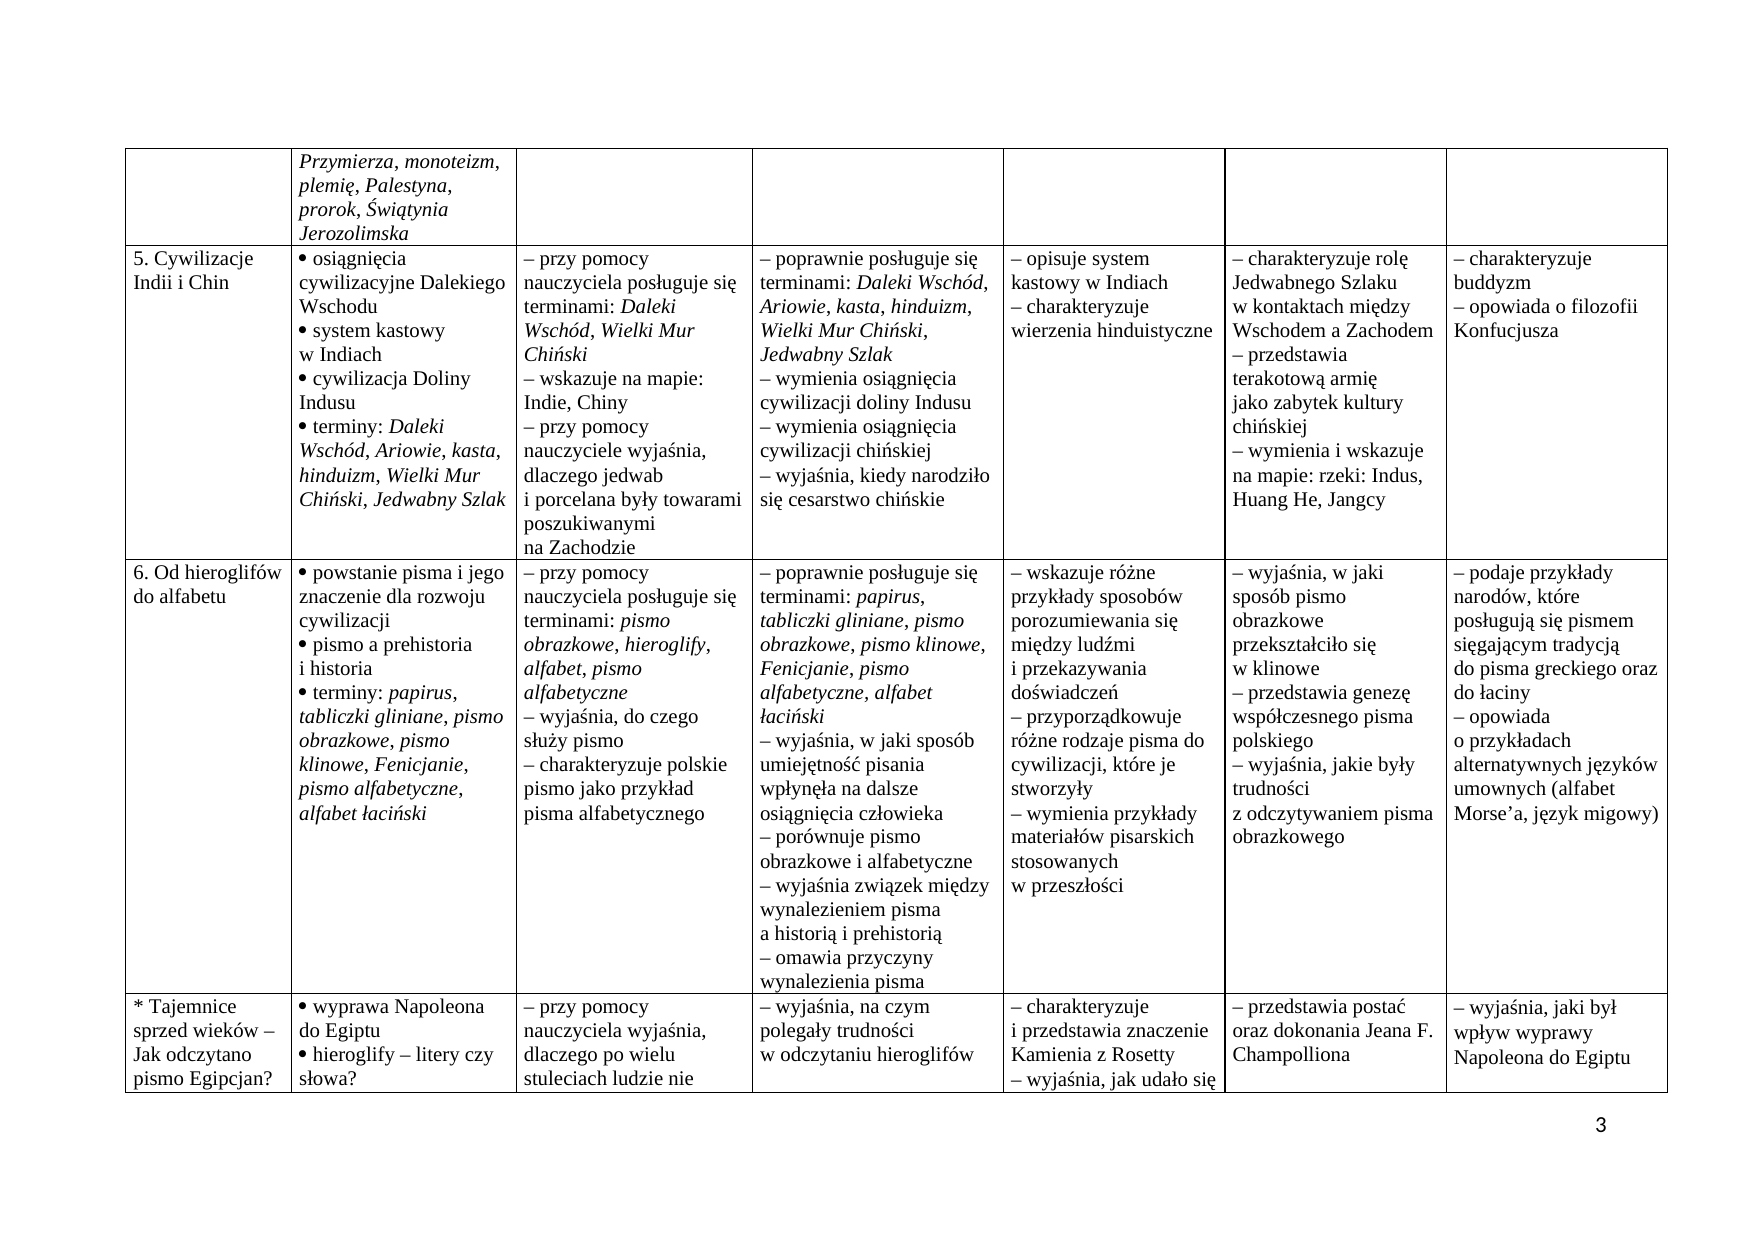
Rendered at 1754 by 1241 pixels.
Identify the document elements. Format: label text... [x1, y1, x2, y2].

table_cell osiągnięcia cywilizacyjne Dalekiego Wschodu system kastowy w Indiach cywilizacja Doliny Indusu terminy: Daleki Wschód, Ariowie, kasta, hinduizm, Wielki Mur Chiński, Jedwabny Szlak [292, 246, 516, 559]
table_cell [292, 994, 516, 1092]
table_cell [292, 149, 516, 245]
table_cell – podaje przykłady narodów, które posługują się pismem sięgającym tradycją do pisma greckiego oraz do łaciny – opowiada o przykładach alternatywnych języków umownych (alfabet Morse’a, język migowy) [1447, 560, 1667, 993]
table_cell 5. Cywilizacje Indii i Chin [126, 246, 291, 559]
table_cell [126, 149, 291, 245]
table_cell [517, 994, 752, 1092]
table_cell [126, 994, 291, 1092]
table_cell – opisuje system kastowy w Indiach – charakteryzuje wierzenia hinduistyczne [1004, 246, 1224, 559]
table_cell – charakteryzuje buddyzm – opowiada o filozofii Konfucjusza [1447, 246, 1667, 559]
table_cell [753, 994, 1003, 1092]
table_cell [1004, 994, 1224, 1092]
table_cell – charakteryzuje rolę Jedwabnego Szlaku w kontaktach między Wschodem a Zachodem – przedstawia terakotową armię jako zabytek kultury chińskiej – wymienia i wskazuje na mapie: rzeki: Indus, Huang He, Jangcy [1226, 246, 1446, 559]
table_cell – wyjaśnia, w jaki sposób pismo obrazkowe przekształciło się w klinowe – przedstawia genezę współczesnego pisma polskiego – wyjaśnia, jakie były trudności z odczytywaniem pisma obrazkowego [1226, 560, 1446, 993]
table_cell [753, 149, 1003, 245]
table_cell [1004, 149, 1224, 245]
table_cell – wskazuje różne przykłady sposobów porozumiewania się między ludźmi i przekazywania doświadczeń – przyporządkowuje różne rodzaje pisma do cywilizacji, które je stworzyły – wymienia przykłady materiałów pisarskich stosowanych w przeszłości [1004, 560, 1224, 993]
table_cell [517, 149, 752, 245]
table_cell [1447, 994, 1667, 1092]
table_cell 6. Od hieroglifów do alfabetu [126, 560, 291, 993]
table_cell – przy pomocy nauczyciela posługuje się terminami: Daleki Wschód, Wielki Mur Chiński – wskazuje na mapie: Indie, Chiny – przy pomocy nauczyciele wyjaśnia, dlaczego jedwab i porcelana były towarami poszukiwanymi na Zachodzie [517, 246, 752, 559]
table_cell – poprawnie posługuje się terminami: Daleki Wschód, Ariowie, kasta, hinduizm, Wielki Mur Chiński, Jedwabny Szlak – wymienia osiągnięcia cywilizacji doliny Indusu – wymienia osiągnięcia cywilizacji chińskiej – wyjaśnia, kiedy narodziło się cesarstwo chińskie [753, 246, 1003, 559]
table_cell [1226, 994, 1446, 1092]
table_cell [1226, 149, 1446, 245]
table_cell – poprawnie posługuje się terminami: papirus, tabliczki gliniane, pismo obrazkowe, pismo klinowe, Fenicjanie, pismo alfabetyczne, alfabet łaciński – wyjaśnia, w jaki sposób umiejętność pisania wpłynęła na dalsze osiągnięcia człowieka – porównuje pismo obrazkowe i alfabetyczne – wyjaśnia związek między wynalezieniem pisma a historią i prehistorią – omawia przyczyny wynalezienia pisma [753, 560, 1003, 993]
table_cell – przy pomocy nauczyciela posługuje się terminami: pismo obrazkowe, hieroglify, alfabet, pismo alfabetyczne – wyjaśnia, do czego służy pismo – charakteryzuje polskie pismo jako przykład pisma alfabetycznego [517, 560, 752, 993]
table_cell powstanie pisma i jego znaczenie dla rozwoju cywilizacji pismo a prehistoria i historia terminy: papirus, tabliczki gliniane, pismo obrazkowe, pismo klinowe, Fenicjanie, pismo alfabetyczne, alfabet łaciński [292, 560, 516, 993]
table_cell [1447, 149, 1667, 245]
